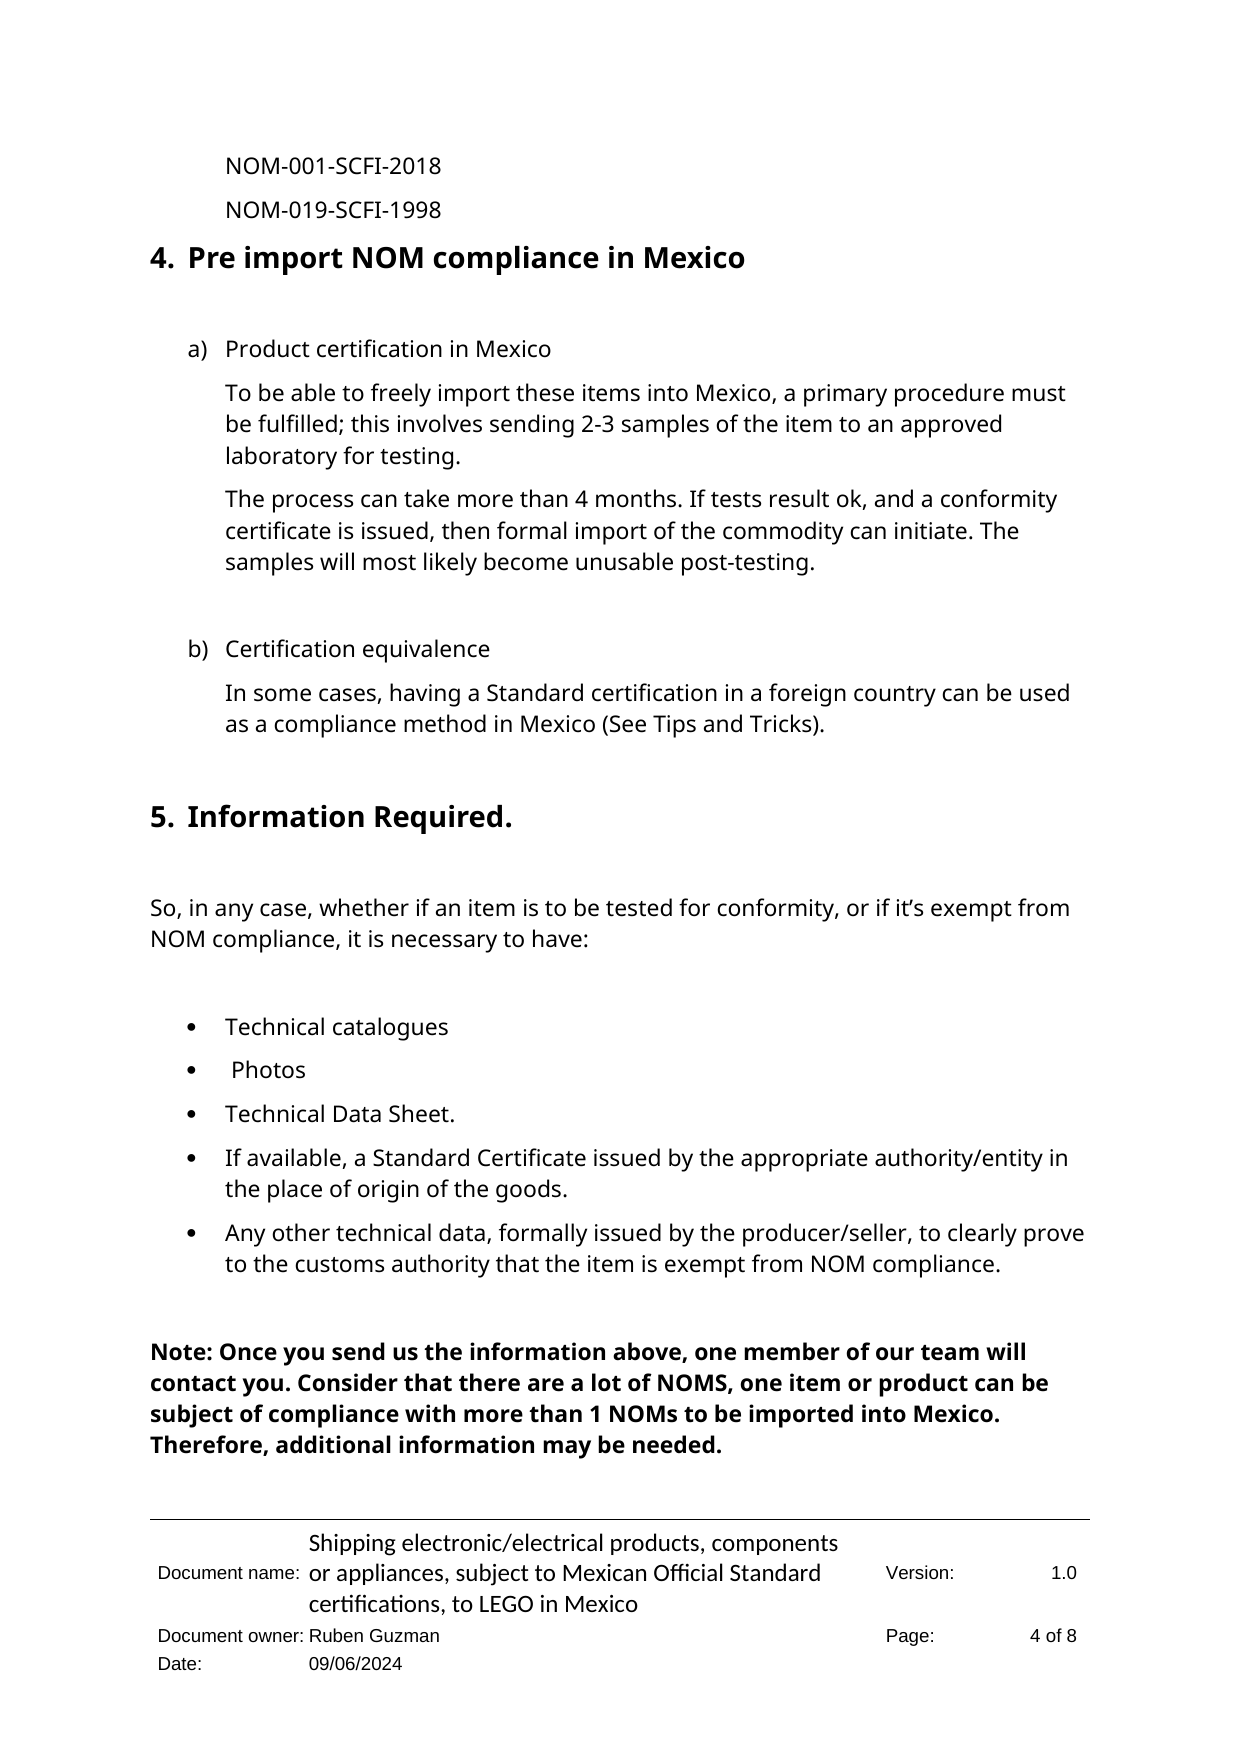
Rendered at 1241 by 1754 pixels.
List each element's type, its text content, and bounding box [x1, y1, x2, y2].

list Certification equivalence [187, 633, 1090, 665]
text Note: Once you send us the information above, one member of our team will contact you. Consider that there are a lot of NOMS, one item or product can be subject of compliance with more than 1 NOMs to be imported into Mexico. Therefore, additional information may be needed. [150, 1336, 1090, 1461]
list Technical Data Sheet. [187, 1098, 1090, 1129]
list Any other technical data, formally issued by the producer/seller, to clearly prove to the customs authority that the item is exempt from NOM compliance. [187, 1217, 1090, 1279]
list Photos [187, 1054, 1090, 1086]
subtitle Pre import NOM compliance in Mexico [150, 237, 1090, 277]
subtitle Information Required. [150, 796, 1090, 836]
list Product certification in Mexico [187, 333, 1090, 365]
text In some cases, having a Standard certification in a foreign country can be used as a compliance method in Mexico (See Tips and Tricks). [225, 677, 1090, 740]
text The process can take more than 4 months. If tests result ok, and a conformity certificate is issued, then formal import of the commodity can initiate. The samples will most likely become unusable post-testing. [225, 483, 1090, 577]
list If available, a Standard Certificate issued by the appropriate authority/entity in the place of origin of the goods. [187, 1142, 1090, 1204]
list Technical catalogues [187, 1011, 1090, 1042]
text NOM-019-SCFI-1998 [225, 194, 1090, 225]
text NOM-001-SCFI-2018 [225, 150, 1090, 181]
text So, in any case, whether if an item is to be tested for conformity, or if it’s exempt from NOM compliance, it is necessary to have: [150, 892, 1090, 954]
text To be able to freely import these items into Mexico, a primary procedure must be fulfilled; this involves sending 2-3 samples of the item to an approved laboratory for testing. [225, 377, 1090, 471]
